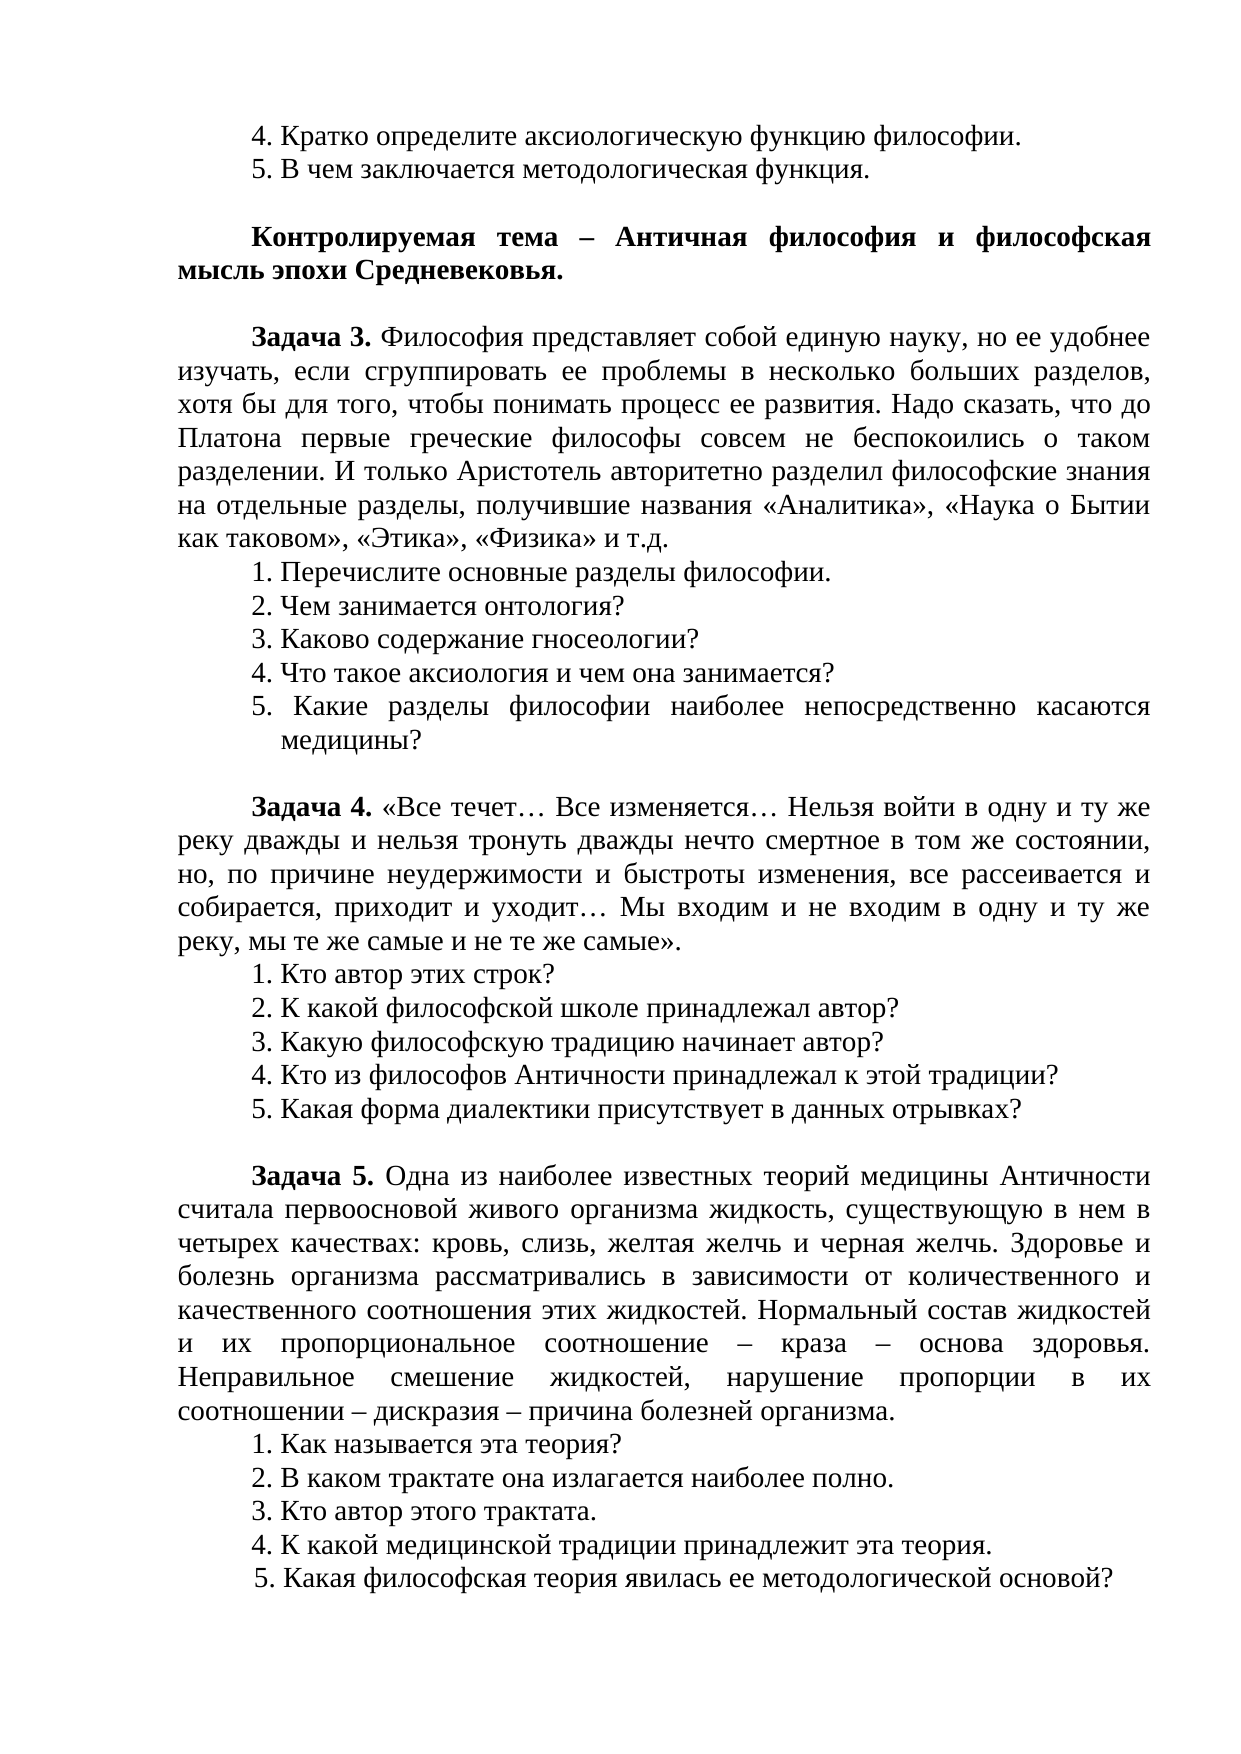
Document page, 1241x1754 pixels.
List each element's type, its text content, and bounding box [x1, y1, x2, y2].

text 1. Перечислите основные разделы философии. [251, 554, 1152, 588]
text 2. К какой философской школе принадлежал автор? [251, 990, 1152, 1024]
text 3. Кто автор этого трактата. [251, 1493, 1152, 1527]
text 5. Какая философская теория явилась ее методологической основой? [254, 1560, 1152, 1594]
text 4. Кратко определите аксиологическую функцию философии. [177, 118, 1152, 152]
text 1. Кто автор этих строк? [251, 957, 1152, 990]
text Контролируемая тема – Античная философия и философская мысль эпохи Средневековья. [177, 219, 1152, 286]
text 4. Кто из философов Античности принадлежал к этой традиции? [251, 1057, 1152, 1091]
text Задача 3. Философия представляет собой единую науку, но ее удобнее изучать, если сгруппировать ее проблемы в несколько больших разделов, хотя бы для того, чтобы понимать процесс ее развития. Надо сказать, что до Платона первые греческие философы совсем не беспокоились о таком разделении. И только Аристотель авторитетно разделил философские знания на отдельные разделы, получившие названия «Аналитика», «Наука о Бытии как таковом», «Этика», «Физика» и т.д. [177, 319, 1152, 554]
text 3. Каково содержание гносеологии? [251, 621, 1152, 655]
text 5. В чем заключается методологическая функция. [177, 152, 1152, 185]
text 4. Что такое аксиология и чем она занимается? [251, 655, 1152, 688]
text 2. Чем занимается онтология? [251, 588, 1152, 621]
text 1. Как называется эта теория? [251, 1426, 1152, 1460]
text Задача 5. Одна из наиболее известных теорий медицины Античности считала первоосновой живого организма жидкость, существующую в нем в четырех качествах: кровь, слизь, желтая желчь и черная желчь. Здоровье и болезнь организма рассматривались в зависимости от количественного и качественного соотношения этих жидкостей. Нормальный состав жидкостей и их пропорциональное соотношение – краза – основа здоровья. Неправильное смешение жидкостей, нарушение пропорции в их соотношении – дискразия – причина болезней организма. [177, 1158, 1152, 1426]
text 4. К какой медицинской традиции принадлежит эта теория. [251, 1527, 1152, 1560]
text 2. В каком трактате она излагается наиболее полно. [251, 1460, 1152, 1493]
text 5. Какие разделы философии наиболее непосредственно касаются медицины? [251, 688, 1152, 755]
text 5. Какая форма диалектики присутствует в данных отрывках? [251, 1091, 1152, 1124]
text 3. Какую философскую традицию начинает автор? [251, 1024, 1152, 1057]
text Задача 4. «Все течет… Все изменяется… Нельзя войти в одну и ту же реку дважды и нельзя тронуть дважды нечто смертное в том же состоянии, но, по причине неудержимости и быстроты изменения, все рассеивается и собирается, приходит и уходит… Мы входим и не входим в одну и ту же реку, мы те же самые и не те же самые». [177, 789, 1152, 957]
